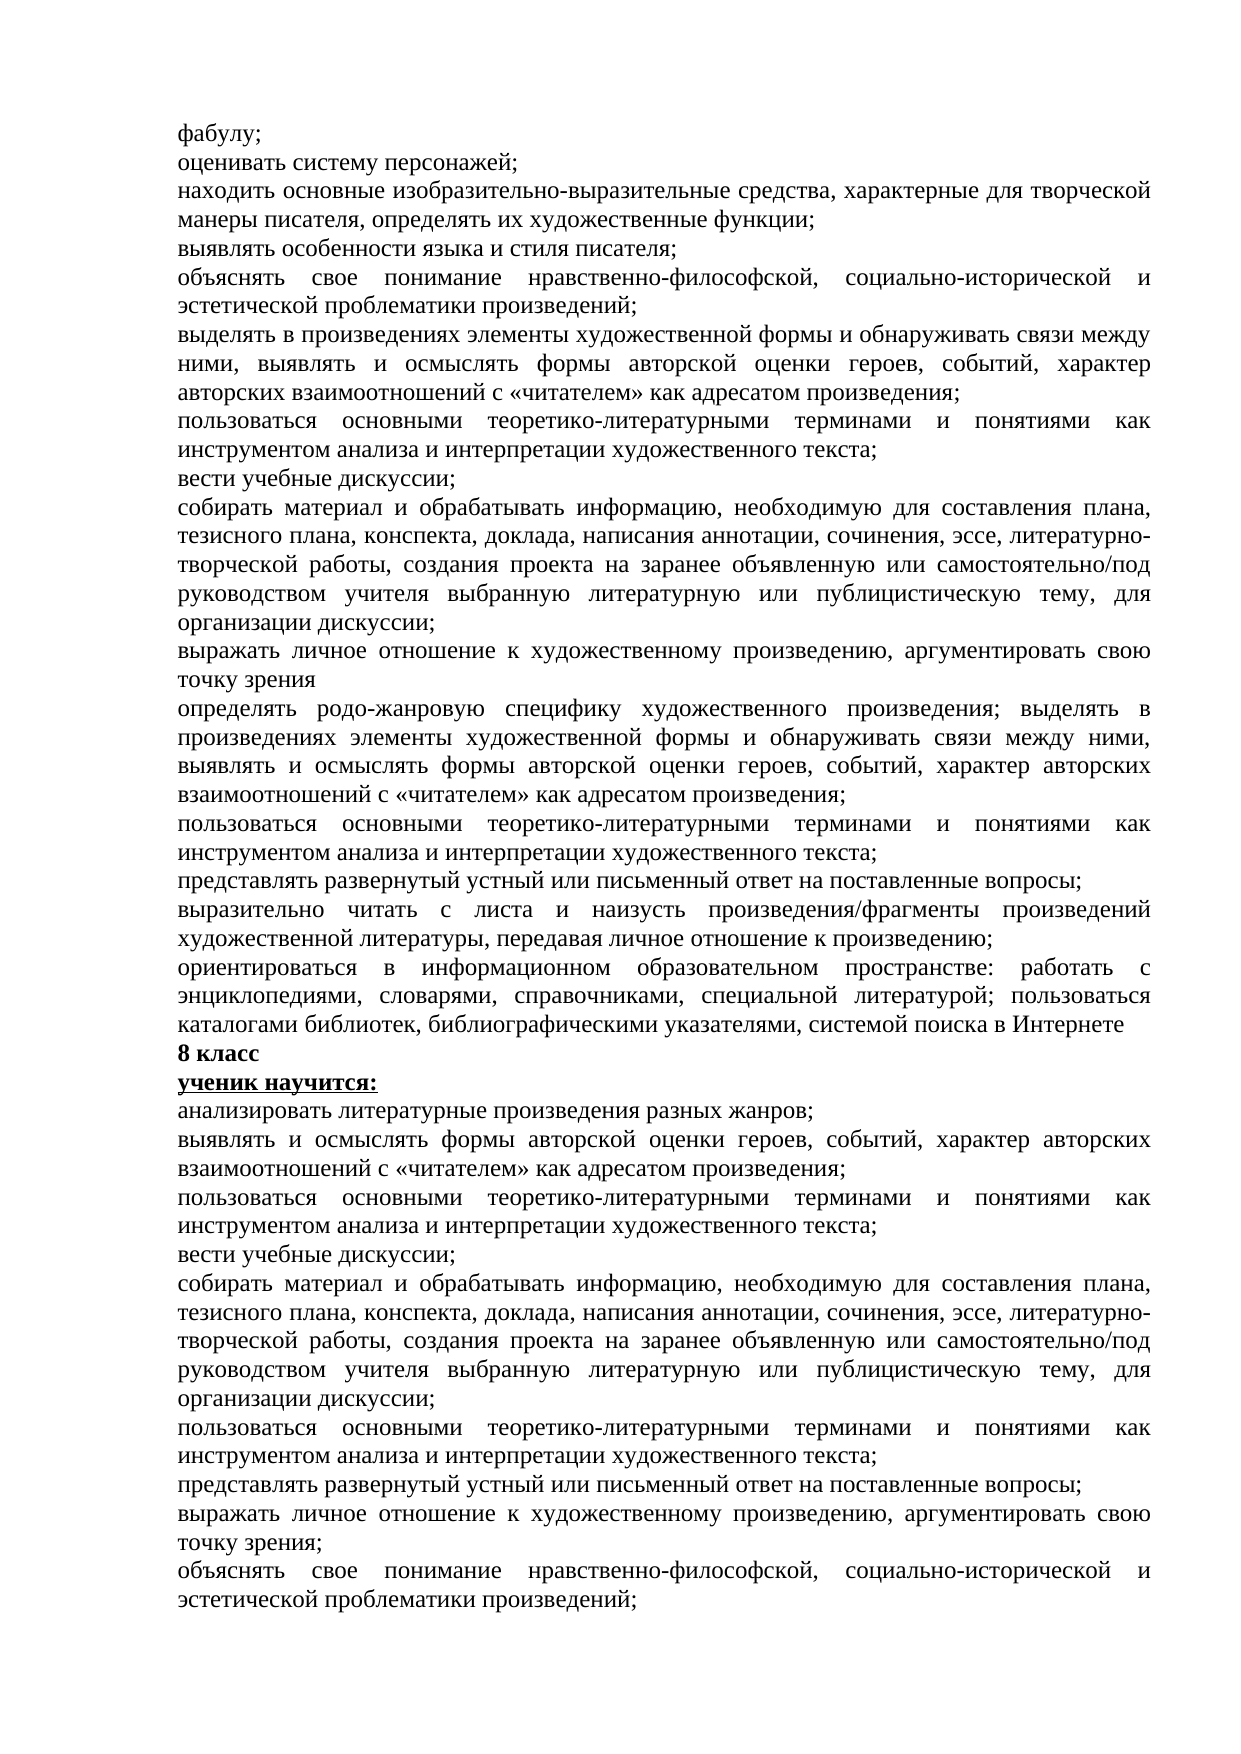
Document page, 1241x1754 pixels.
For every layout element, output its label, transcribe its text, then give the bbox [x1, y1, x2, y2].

text выразительно читать с листа и наизусть произведения/фрагменты произведений художественной литературы, передавая личное отношение к произведению; [177, 894, 1152, 952]
text ученик научится: [177, 1067, 1152, 1096]
text представлять развернутый устный или письменный ответ на поставленные вопросы; [177, 1469, 1152, 1498]
text пользоваться основными теоретико-литературными терминами и понятиями как инструментом анализа и интерпретации художественного текста; [177, 1182, 1152, 1239]
text вести учебные дискуссии; [177, 463, 1152, 492]
text выражать личное отношение к художественному произведению, аргументировать свою точку зрения; [177, 1498, 1152, 1556]
text оценивать систему персонажей; [177, 147, 1152, 176]
text ориентироваться в информационном образовательном пространстве: работать с энциклопедиями, словарями, справочниками, специальной литературой; пользоваться каталогами библиотек, библиографическими указателями, системой поиска в Интернете [177, 952, 1152, 1038]
text собирать материал и обрабатывать информацию, необходимую для составления плана, тезисного плана, конспекта, доклада, написания аннотации, сочинения, эссе, литературно-творческой работы, создания проекта на заранее объявленную или самостоятельно/под руководством учителя выбранную литературную или публицистическую тему, для организации дискуссии; [177, 492, 1152, 636]
text выявлять и осмыслять формы авторской оценки героев, событий, характер авторских взаимоотношений с «читателем» как адресатом произведения; [177, 1124, 1152, 1182]
text выявлять особенности языка и стиля писателя; [177, 233, 1152, 262]
text определять родо-жанровую специфику художественного произведения; выделять в произведениях элементы художественной формы и обнаруживать связи между ними, выявлять и осмыслять формы авторской оценки героев, событий, характер авторских взаимоотношений с «читателем» как адресатом произведения; [177, 693, 1152, 808]
text пользоваться основными теоретико-литературными терминами и понятиями как инструментом анализа и интерпретации художественного текста; [177, 1412, 1152, 1469]
text выделять в произведениях элементы художественной формы и обнаруживать связи между ними, выявлять и осмыслять формы авторской оценки героев, событий, характер авторских взаимоотношений с «читателем» как адресатом произведения; [177, 319, 1152, 406]
text анализировать литературные произведения разных жанров; [177, 1096, 1152, 1124]
text представлять развернутый устный или письменный ответ на поставленные вопросы; [177, 866, 1152, 894]
text собирать материал и обрабатывать информацию, необходимую для составления плана, тезисного плана, конспекта, доклада, написания аннотации, сочинения, эссе, литературно-творческой работы, создания проекта на заранее объявленную или самостоятельно/под руководством учителя выбранную литературную или публицистическую тему, для организации дискуссии; [177, 1268, 1152, 1412]
text пользоваться основными теоретико-литературными терминами и понятиями как инструментом анализа и интерпретации художественного текста; [177, 406, 1152, 463]
text выражать личное отношение к художественному произведению, аргументировать свою точку зрения [177, 636, 1152, 693]
text вести учебные дискуссии; [177, 1239, 1152, 1268]
text объяснять свое понимание нравственно-философской, социально-исторической и эстетической проблематики произведений; [177, 262, 1152, 319]
text 8 класс [177, 1038, 1152, 1067]
text пользоваться основными теоретико-литературными терминами и понятиями как инструментом анализа и интерпретации художественного текста; [177, 808, 1152, 866]
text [177, 118, 1152, 147]
text объяснять свое понимание нравственно-философской, социально-исторической и эстетической проблематики произведений; [177, 1556, 1152, 1613]
text находить основные изобразительно-выразительные средства, характерные для творческой манеры писателя, определять их художественные функции; [177, 176, 1152, 233]
